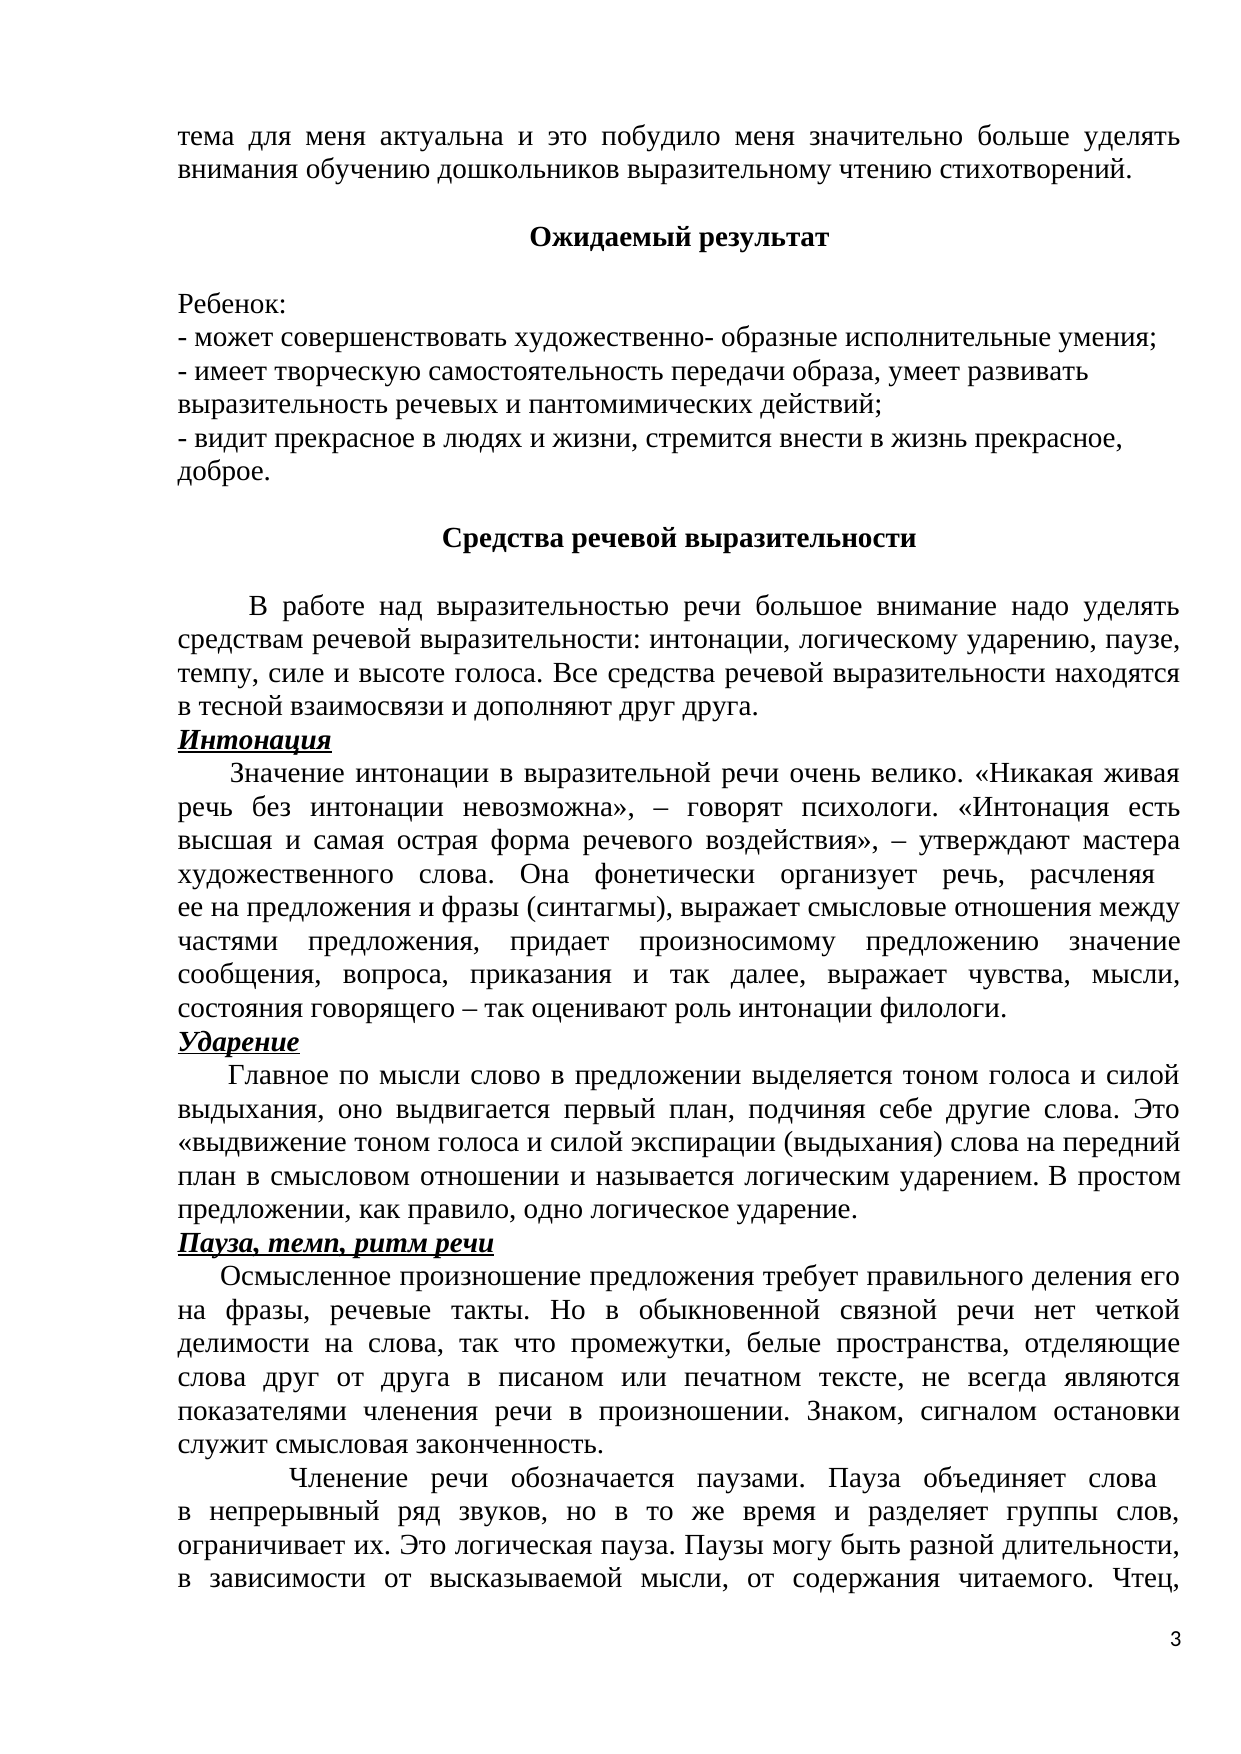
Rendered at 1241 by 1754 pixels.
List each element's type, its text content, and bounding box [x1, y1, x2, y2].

text Значение интонации в выразительной речи очень велико. «Никакая живая речь без интонации невозможна», – говорят психологи. «Интонация есть высшая и самая острая форма речевого воздействия», – утверждают мастера художественного слова. Она фонетически организует речь, расчленяя ее на предложения и фразы (синтагмы), выражает смысловые отношения между частями предложения, придает произносимому предложению значение сообщения, вопроса, приказания и так далее, выражает чувства, мысли, состояния говорящего – так оценивают роль интонации филологи. [177, 755, 1181, 1024]
text Ожидаемый результат [177, 219, 1181, 252]
text Интонация [177, 722, 1181, 755]
text Ударение [177, 1024, 1181, 1057]
text - может совершенствовать художественно- образные исполнительные умения; [177, 319, 1181, 353]
text Средства речевой выразительности [177, 521, 1181, 554]
text Ребенок: [177, 286, 1181, 319]
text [177, 1460, 1181, 1594]
text Осмысленное произношение предложения требует правильного деления его на фразы, речевые такты. Но в обыкновенной связной речи нет четкой делимости на слова, так что промежутки, белые пространства, отделяющие слова друг от друга в писаном или печатном тексте, не всегда являются показателями членения речи в произношении. Знаком, сигналом остановки служит смысловая законченность. [177, 1258, 1181, 1460]
text В работе над выразительностью речи большое внимание надо уделять средствам речевой выразительности: интонации, логическому ударению, паузе, темпу, силе и высоте голоса. Все средства речевой выразительности находятся в тесной взаимосвязи и дополняют друг друга. [177, 588, 1181, 722]
text - имеет творческую самостоятельность передачи образа, умеет развивать выразительность речевых и пантомимических действий; [177, 353, 1181, 420]
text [177, 118, 1181, 185]
text Главное по мысли слово в предложении выделяется тоном голоса и силой выдыхания, оно выдвигается первый план, подчиняя себе другие слова. Это «выдвижение тоном голоса и силой экспирации (выдыхания) слова на передний план в смысловом отношении и называется логическим ударением. В простом предложении, как правило, одно логическое ударение. [177, 1057, 1181, 1225]
text - видит прекрасное в людях и жизни, стремится внести в жизнь прекрасное, доброе. [177, 420, 1181, 487]
text Пауза, темп, ритм речи [177, 1225, 1181, 1258]
